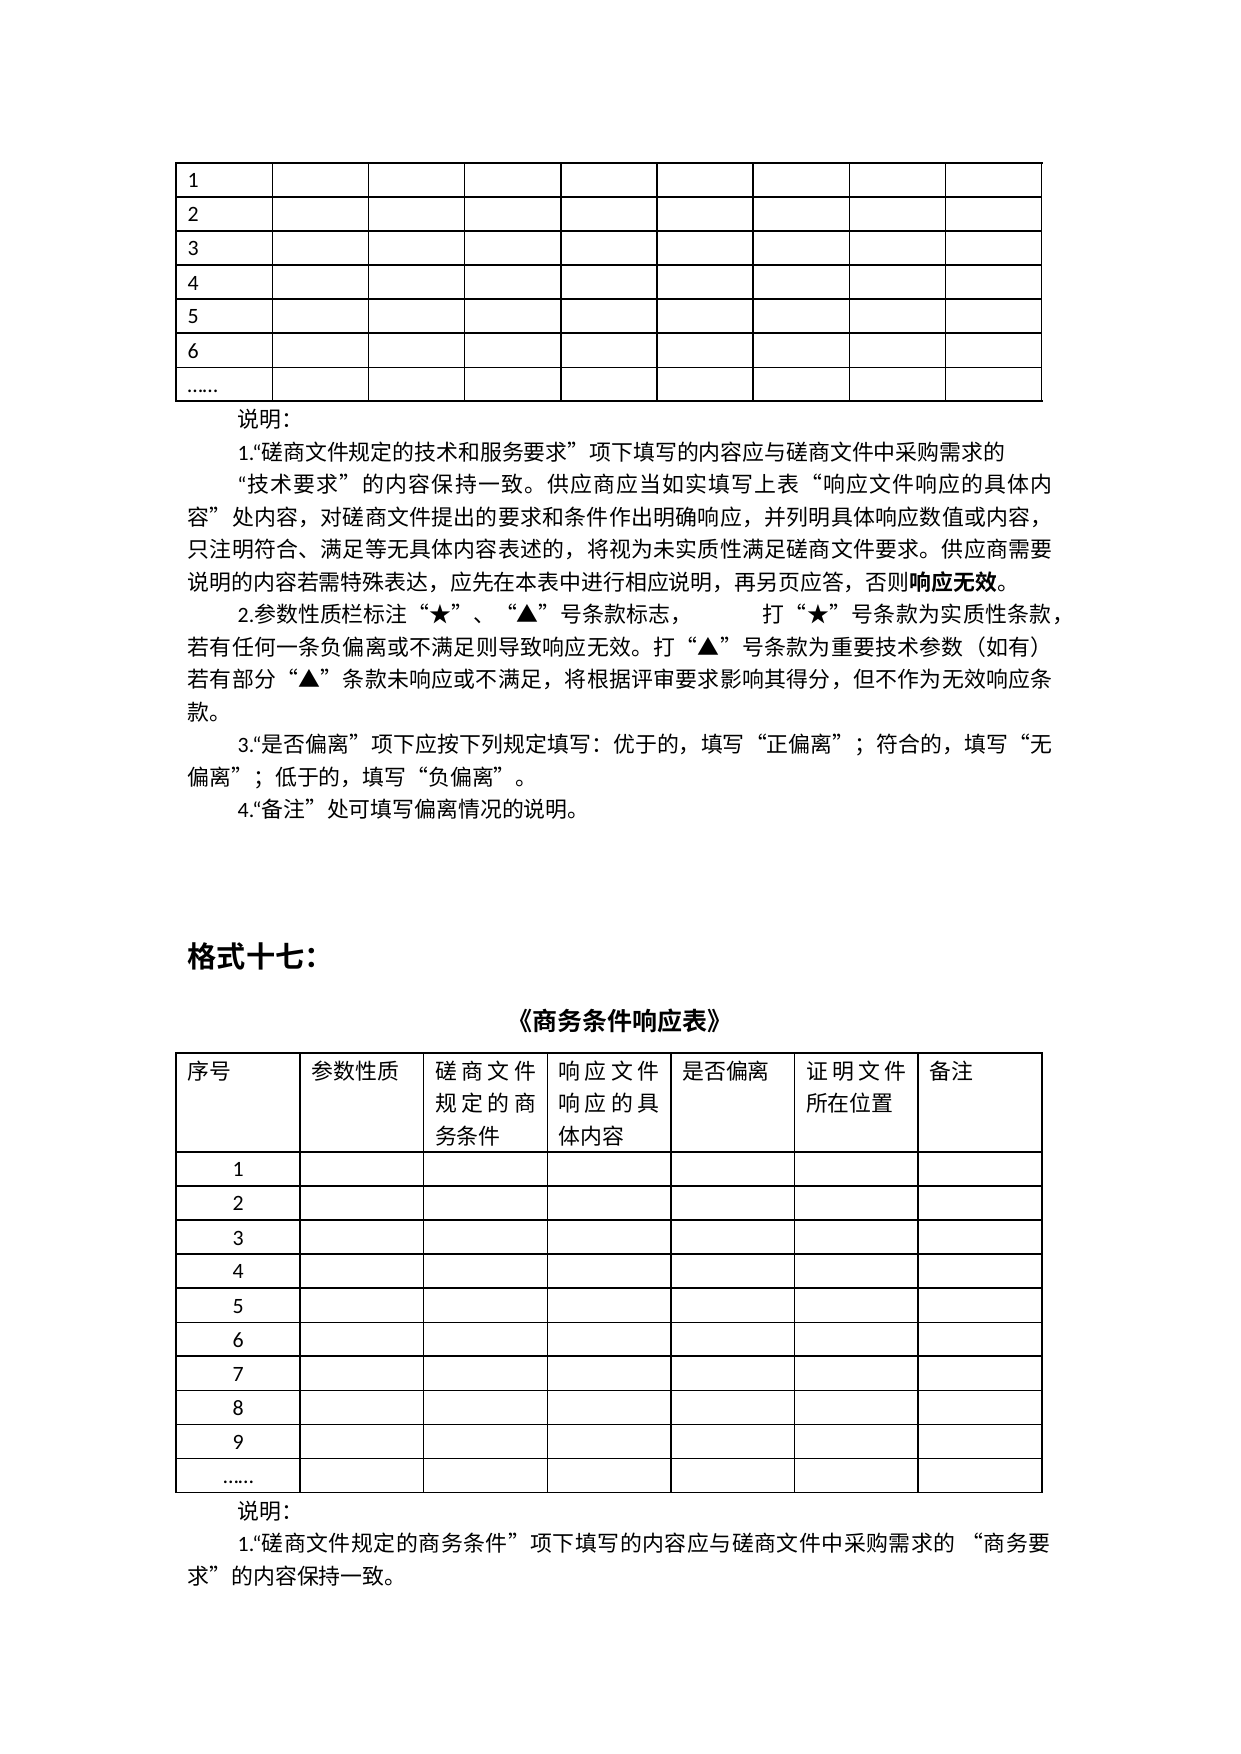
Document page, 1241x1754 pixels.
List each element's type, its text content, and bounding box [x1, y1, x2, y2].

table_cell [465, 198, 560, 230]
table_cell [919, 1459, 1041, 1492]
table_cell [919, 1153, 1041, 1185]
table_cell [795, 1255, 917, 1287]
text 说明： [187, 1493, 1053, 1526]
table_cell [548, 1221, 670, 1253]
table_cell [548, 1153, 670, 1185]
table_cell [424, 1187, 547, 1219]
table_cell [424, 1323, 547, 1355]
text 4.“备注”处可填写偏离情况的说明。 [187, 792, 1053, 824]
table_cell [424, 1221, 547, 1253]
table_cell 2 [177, 198, 272, 230]
table_cell [672, 1391, 794, 1423]
table_cell [754, 232, 849, 264]
table_cell [424, 1425, 547, 1458]
table_cell 6 [177, 1323, 299, 1355]
table_cell [672, 1357, 794, 1389]
text 说明： [187, 402, 1053, 434]
table_cell [273, 300, 368, 332]
table_cell [465, 300, 560, 332]
table_header 磋商文件规定的商务条件 [424, 1054, 547, 1151]
table_cell [672, 1221, 794, 1253]
table_cell 7 [177, 1357, 299, 1389]
table_cell [754, 368, 849, 400]
table_cell [672, 1289, 794, 1321]
table_cell [850, 334, 945, 366]
table_cell [946, 368, 1041, 400]
table_cell [946, 300, 1041, 332]
table_cell [946, 164, 1041, 196]
table_cell [919, 1323, 1041, 1355]
table_cell 2 [177, 1187, 299, 1219]
table_cell [301, 1153, 423, 1185]
table_cell [548, 1187, 670, 1219]
table_cell [658, 266, 752, 298]
table_cell [850, 198, 945, 230]
table_cell [850, 164, 945, 196]
table_cell [946, 198, 1041, 230]
table_cell [919, 1425, 1041, 1458]
table_cell [850, 300, 945, 332]
table_cell [658, 164, 752, 196]
table_cell [672, 1187, 794, 1219]
table_cell [548, 1357, 670, 1389]
table_cell [273, 232, 368, 264]
table_cell [672, 1323, 794, 1355]
table_cell [562, 164, 656, 196]
table_cell [850, 232, 945, 264]
table_cell [795, 1425, 917, 1458]
table_cell [562, 334, 656, 366]
table_cell [754, 198, 849, 230]
table_cell [672, 1425, 794, 1458]
table_cell [562, 300, 656, 332]
table_cell [301, 1425, 423, 1458]
table_cell [548, 1255, 670, 1287]
table_cell [754, 334, 849, 366]
table_cell [369, 232, 464, 264]
text 1.“磋商文件规定的技术和服务要求”项下填写的内容应与磋商文件中采购需求的 “技术要求”的内容保持一致。供应商应当如实填写上表“响应文件响应的具体内容”处内容，对磋商文件提出的要求和条件作出明确响应，并列明具体响应数值或内容，只注明符合、满足等无具体内容表述的，将视为未实质性满足磋商文件要求。供应商需要说明的内容若需特殊表达，应先在本表中进行相应说明，再另页应答，否则响应无效。 [187, 434, 1053, 597]
table_cell [919, 1255, 1041, 1287]
table_cell [301, 1391, 423, 1423]
text 3.“是否偏离”项下应按下列规定填写：优于的，填写“正偏离”；符合的，填写“无偏离”；低于的，填写“负偏离”。 [187, 727, 1053, 792]
table_cell [465, 266, 560, 298]
text 格式十七： [187, 922, 1053, 987]
table_cell [465, 232, 560, 264]
table_cell [658, 232, 752, 264]
table_cell [424, 1357, 547, 1389]
text 《商务条件响应表》 [187, 987, 1053, 1052]
table_cell [369, 198, 464, 230]
table_cell [919, 1357, 1041, 1389]
table_cell [562, 232, 656, 264]
table_cell …… [177, 1459, 299, 1492]
table_header 备注 [919, 1054, 1041, 1151]
table_cell [919, 1187, 1041, 1219]
table_cell 5 [177, 1289, 299, 1321]
table_cell [946, 232, 1041, 264]
table_header 响应文件响应的具体内容 [548, 1054, 670, 1151]
table_cell [562, 266, 656, 298]
table_cell 9 [177, 1425, 299, 1458]
table_cell [273, 198, 368, 230]
table_cell [369, 266, 464, 298]
table_cell 8 [177, 1391, 299, 1423]
table_header 是否偏离 [672, 1054, 794, 1151]
table_cell 6 [177, 334, 272, 366]
table_cell [850, 266, 945, 298]
table_cell [548, 1323, 670, 1355]
table_cell [273, 334, 368, 366]
table_cell [754, 266, 849, 298]
table_cell [424, 1391, 547, 1423]
table_cell [465, 368, 560, 400]
table_cell [548, 1289, 670, 1321]
table_cell [548, 1425, 670, 1458]
table_cell [301, 1187, 423, 1219]
table_cell [795, 1153, 917, 1185]
table_cell [424, 1459, 547, 1492]
table_cell …… [177, 368, 272, 400]
table_cell [424, 1153, 547, 1185]
table_cell [562, 198, 656, 230]
table_cell [658, 368, 752, 400]
table_cell [369, 300, 464, 332]
table_cell [301, 1357, 423, 1389]
table_header 序号 [177, 1054, 299, 1151]
table_cell [754, 164, 849, 196]
text 2.参数性质栏标注“★”、“▲”号条款标志， 打“★”号条款为实质性条款，若有任何一条负偏离或不满足则导致响应无效。打“▲”号条款为重要技术参数（如有），若有部分“▲”条款未响应或不满足，将根据评审要求影响其得分，但不作为无效响应条款。 [187, 597, 1053, 727]
table_cell [301, 1221, 423, 1253]
table_cell [369, 334, 464, 366]
table_cell [273, 368, 368, 400]
table_cell [301, 1255, 423, 1287]
table_cell [946, 266, 1041, 298]
table_cell [369, 368, 464, 400]
table_cell 1 [177, 164, 272, 196]
table_header 参数性质 [301, 1054, 423, 1151]
table_cell [850, 368, 945, 400]
table_cell [919, 1221, 1041, 1253]
table_cell [795, 1459, 917, 1492]
table_cell [658, 300, 752, 332]
table_cell [919, 1289, 1041, 1321]
table_cell [548, 1459, 670, 1492]
table_cell [658, 198, 752, 230]
table_cell [562, 368, 656, 400]
table_cell [754, 300, 849, 332]
table_cell [672, 1255, 794, 1287]
table_cell [301, 1459, 423, 1492]
table_cell 4 [177, 1255, 299, 1287]
table_cell [301, 1323, 423, 1355]
table_cell [369, 164, 464, 196]
table_cell 4 [177, 266, 272, 298]
table_cell 3 [177, 1221, 299, 1253]
table_cell 3 [177, 232, 272, 264]
text 1.“磋商文件规定的商务条件”项下填写的内容应与磋商文件中采购需求的 “商务要求”的内容保持一致。 [187, 1526, 1053, 1591]
table_cell [919, 1391, 1041, 1423]
table_cell [548, 1391, 670, 1423]
table_cell [465, 164, 560, 196]
table_cell [672, 1459, 794, 1492]
table_cell [672, 1153, 794, 1185]
table_cell [424, 1289, 547, 1321]
table_cell [795, 1391, 917, 1423]
table_cell [795, 1323, 917, 1355]
table_cell [795, 1221, 917, 1253]
table_cell [301, 1289, 423, 1321]
table_cell [795, 1357, 917, 1389]
table_cell 1 [177, 1153, 299, 1185]
table_cell [465, 334, 560, 366]
table_cell [424, 1255, 547, 1287]
table_cell [273, 266, 368, 298]
table_cell 5 [177, 300, 272, 332]
table_cell [273, 164, 368, 196]
table_cell [795, 1289, 917, 1321]
table_cell [795, 1187, 917, 1219]
table_cell [658, 334, 752, 366]
table_cell [946, 334, 1041, 366]
table_header 证明文件所在位置 [795, 1054, 917, 1151]
